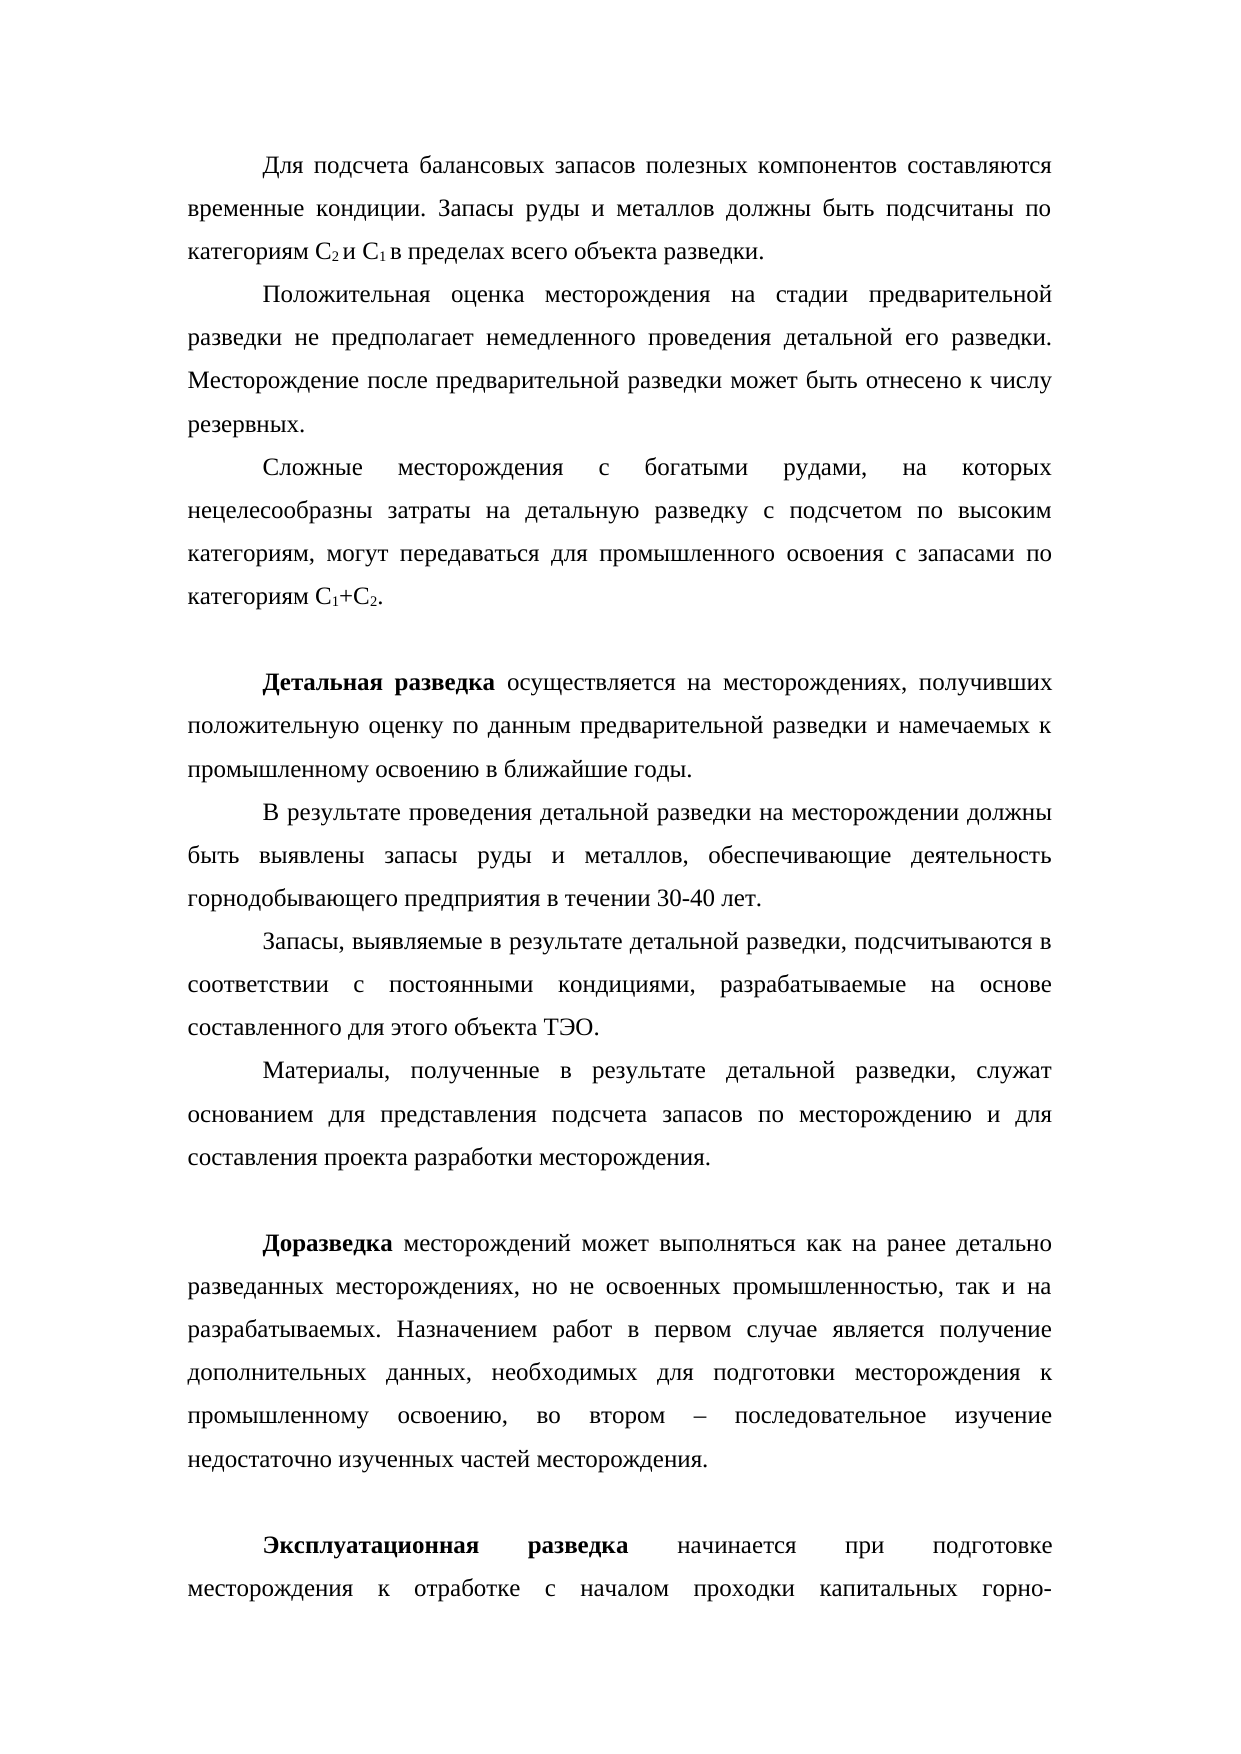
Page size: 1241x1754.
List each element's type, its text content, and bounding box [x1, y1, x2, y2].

text В результате проведения детальной разведки на месторождении должны быть выявлены запасы руды и металлов, обеспечивающие деятельность горнодобывающего предприятия в течении 30-40 лет. [187, 797, 1053, 912]
text Детальная разведка осуществляется на месторождениях, получивших положительную оценку по данным предварительной разведки и намечаемых к промышленному освоению в ближайшие годы. [187, 667, 1053, 782]
text Положительная оценка месторождения на стадии предварительной разведки не предполагает немедленного проведения детальной его разведки. Месторождение после предварительной разведки может быть отнесено к числу резервных. [187, 279, 1053, 437]
text Материалы, полученные в результате детальной разведки, служат основанием для представления подсчета запасов по месторождению и для составления проекта разработки месторождения. [187, 1056, 1053, 1171]
text Для подсчета балансовых запасов полезных компонентов составляются временные кондиции. Запасы руды и металлов должны быть подсчитаны по категориям С2 и С1 в пределах всего объекта разведки. [187, 150, 1053, 265]
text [187, 1530, 1053, 1602]
text Доразведка месторождений может выполняться как на ранее детально разведанных месторождениях, но не освоенных промышленностью, так и на разрабатываемых. Назначением работ в первом случае является получение дополнительных данных, необходимых для подготовки месторождения к промышленному освоению, во втором – последовательное изучение недостаточно изученных частей месторождения. [187, 1228, 1053, 1472]
text Сложные месторождения с богатыми рудами, на которых нецелесообразны затраты на детальную разведку с подсчетом по высоким категориям, могут передаваться для промышленного освоения с запасами по категориям С1+С2. [187, 452, 1053, 610]
text Запасы, выявляемые в результате детальной разведки, подсчитываются в соответствии с постоянными кондициями, разрабатываемые на основе составленного для этого объекта ТЭО. [187, 926, 1053, 1041]
